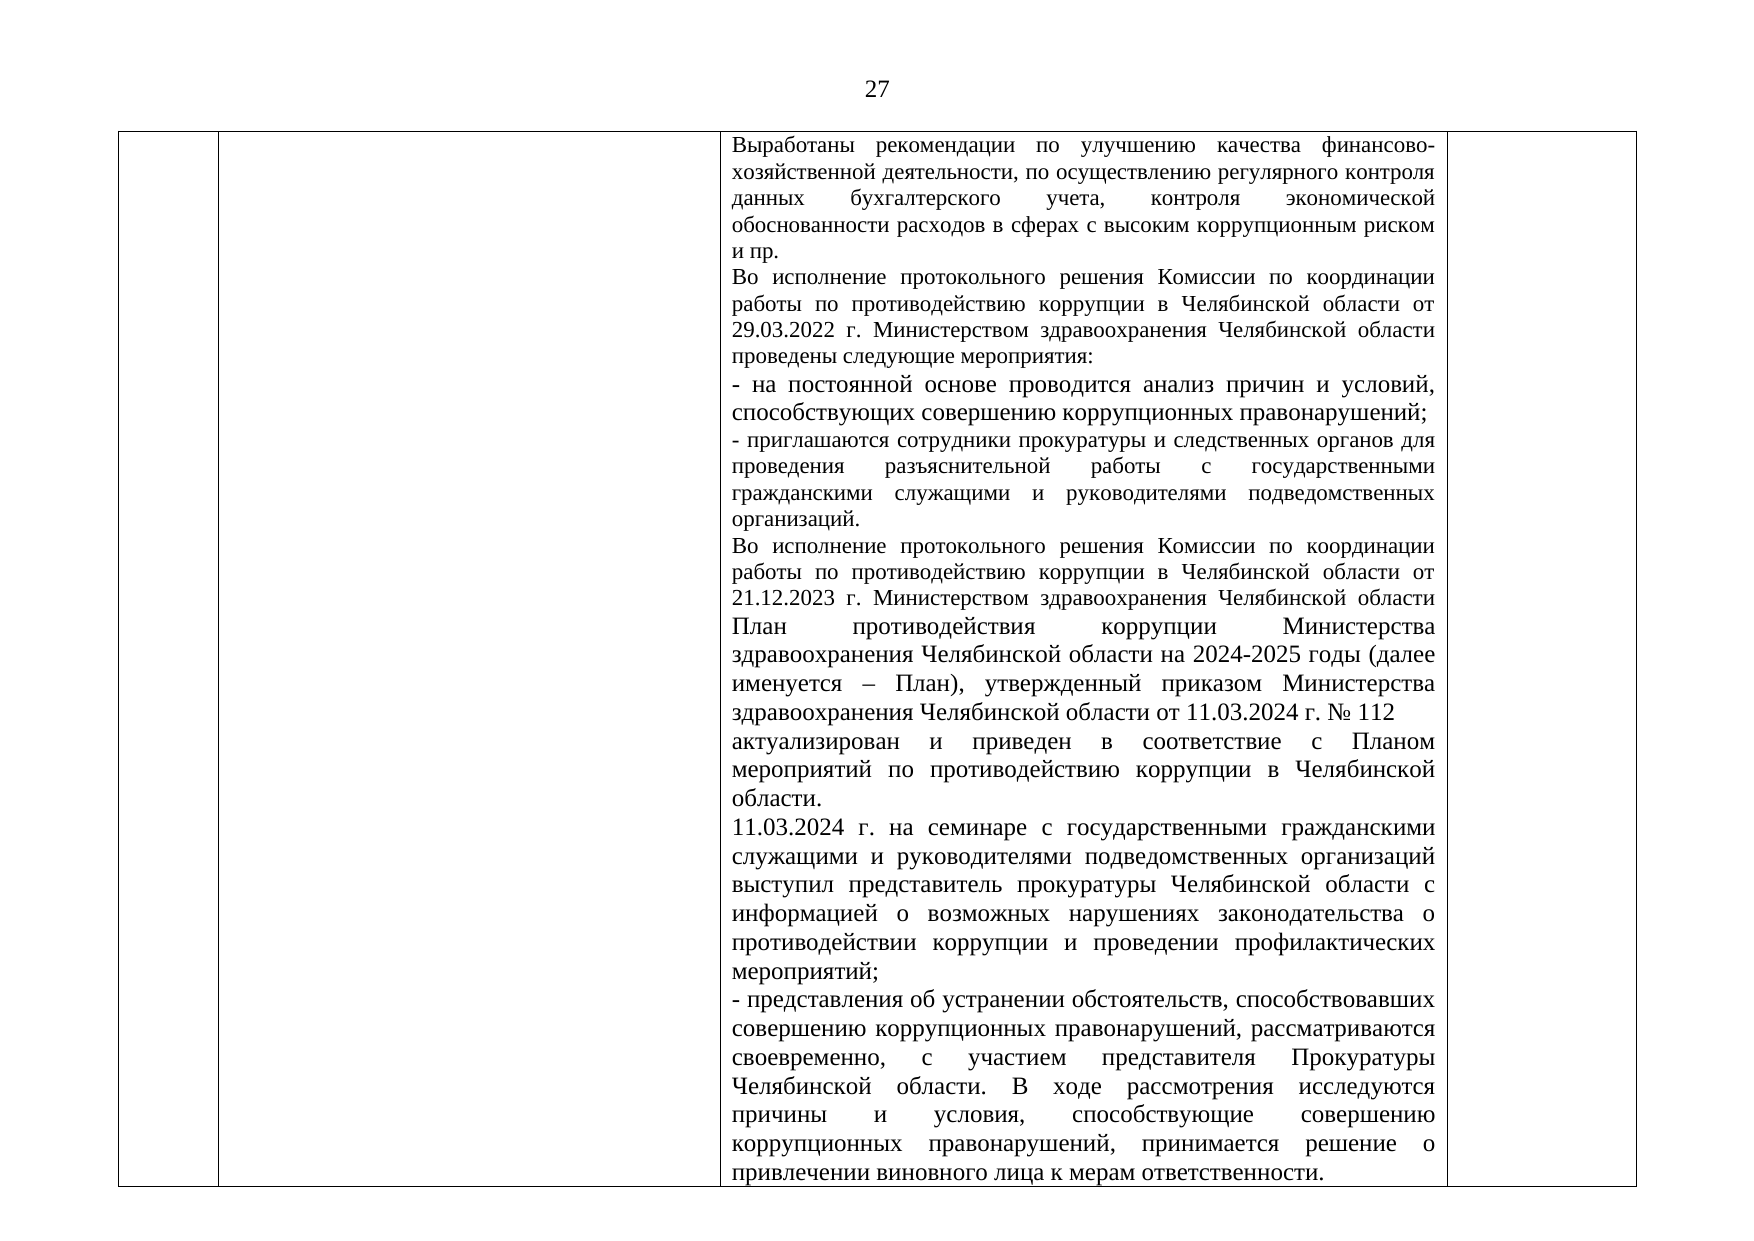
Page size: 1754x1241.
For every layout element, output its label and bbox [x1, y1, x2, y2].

table_cell [721, 132, 1447, 1186]
table_cell [1448, 132, 1636, 1186]
table_cell [119, 132, 218, 1186]
table_cell [219, 132, 720, 1186]
